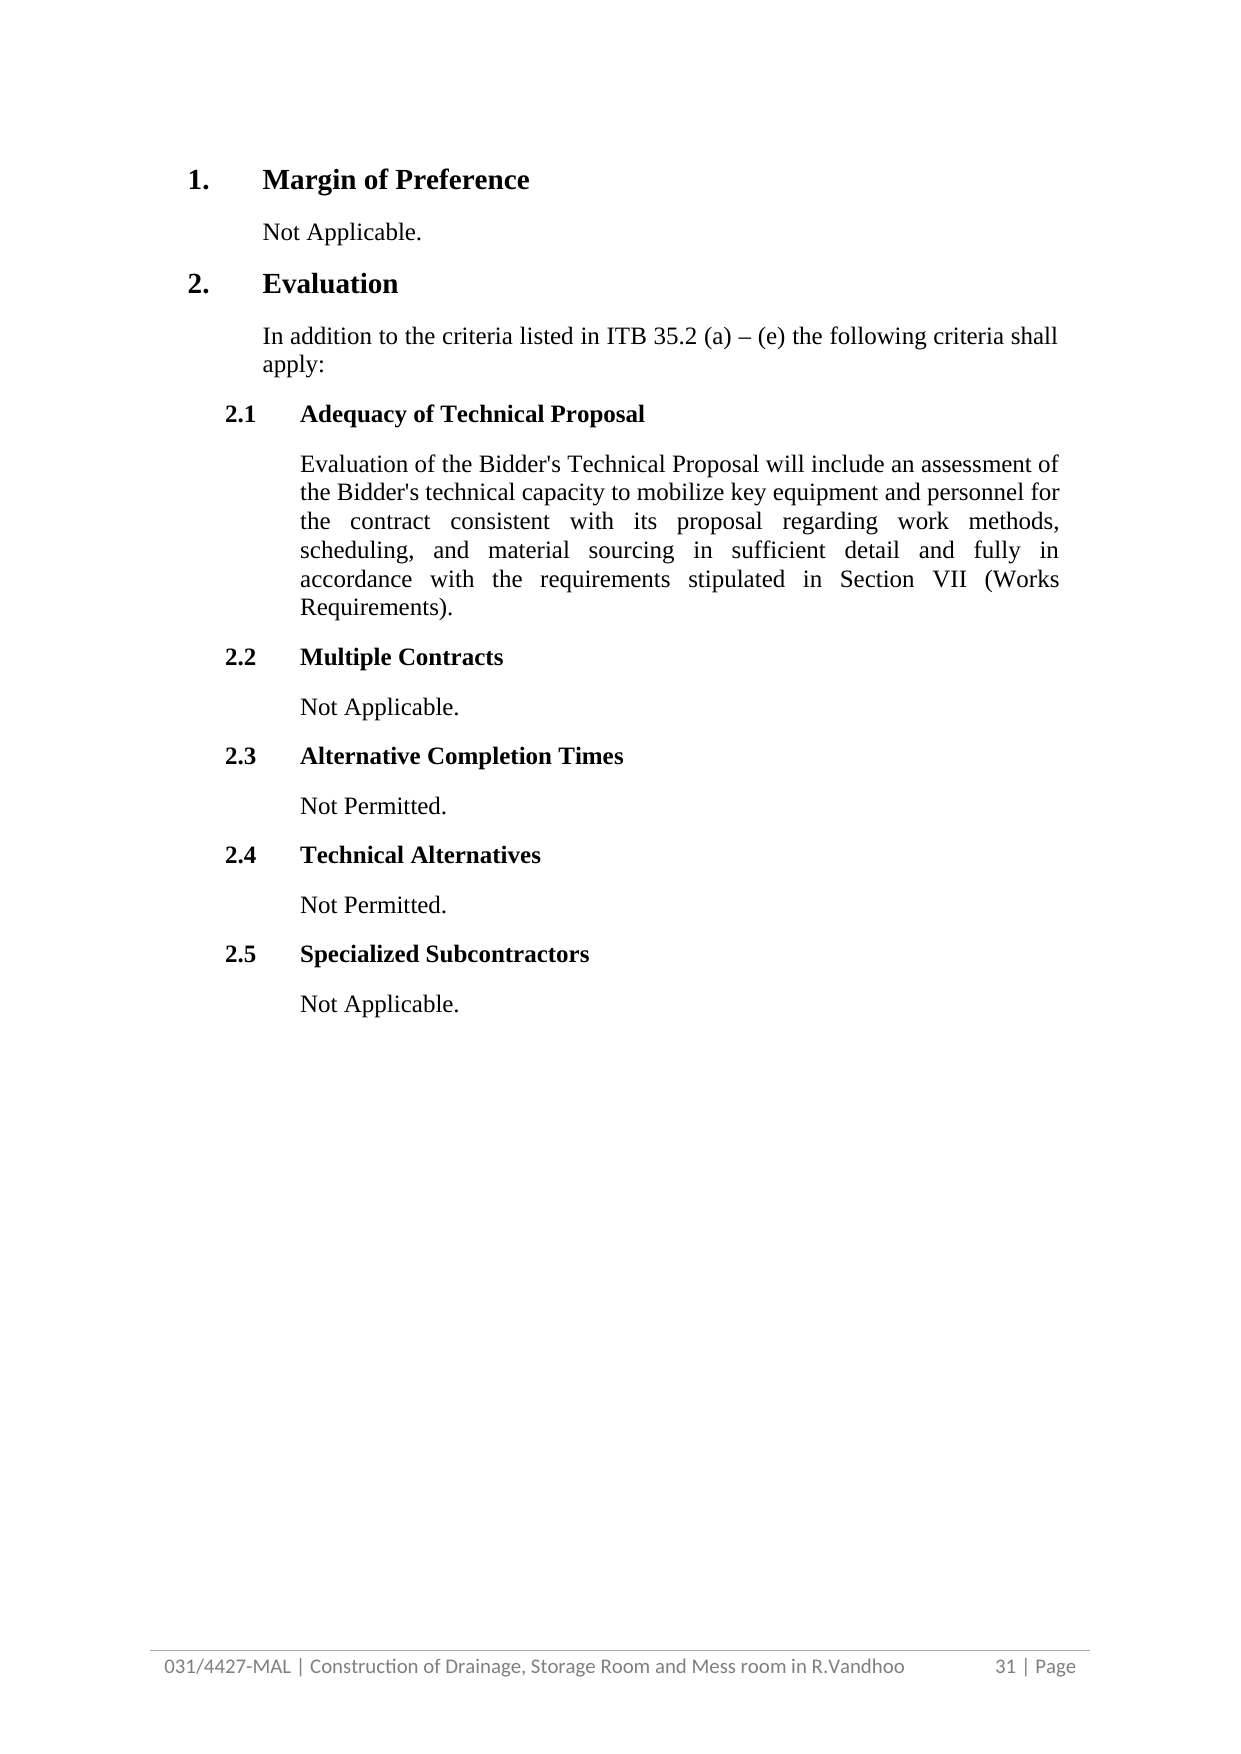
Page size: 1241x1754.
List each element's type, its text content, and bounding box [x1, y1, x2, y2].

text 1. Margin of Preference [187, 162, 1090, 196]
subtitle 2.5 Specialized Subcontractors [225, 939, 1060, 968]
text Not Applicable. [262, 217, 1090, 246]
subtitle Evaluation of the Bidder's Technical Proposal will include an assessment of the Bidder's technical capacity to mobilize key equipment and personnel for the contract consistent with its proposal regarding work methods, scheduling, and material sourcing in sufficient detail and fully in accordance with the requirements stipulated in Section VII (Works Requirements). [300, 449, 1060, 621]
subtitle 2.4 Technical Alternatives [225, 840, 1060, 869]
subtitle 2.3 Alternative Completion Times [225, 741, 1060, 770]
subtitle 2.2 Multiple Contracts [225, 642, 1060, 671]
subtitle Not Permitted. [300, 791, 1060, 819]
subtitle Not Permitted. [300, 890, 1060, 919]
text Not Applicable. [300, 692, 1090, 720]
text 2. Evaluation [187, 266, 1090, 300]
text In addition to the criteria listed in ITB 35.2 (a) – (e) the following criteria shall apply: [262, 321, 1060, 378]
subtitle 2.1 Adequacy of Technical Proposal [225, 399, 1060, 428]
text Not Applicable. [300, 989, 1090, 1018]
